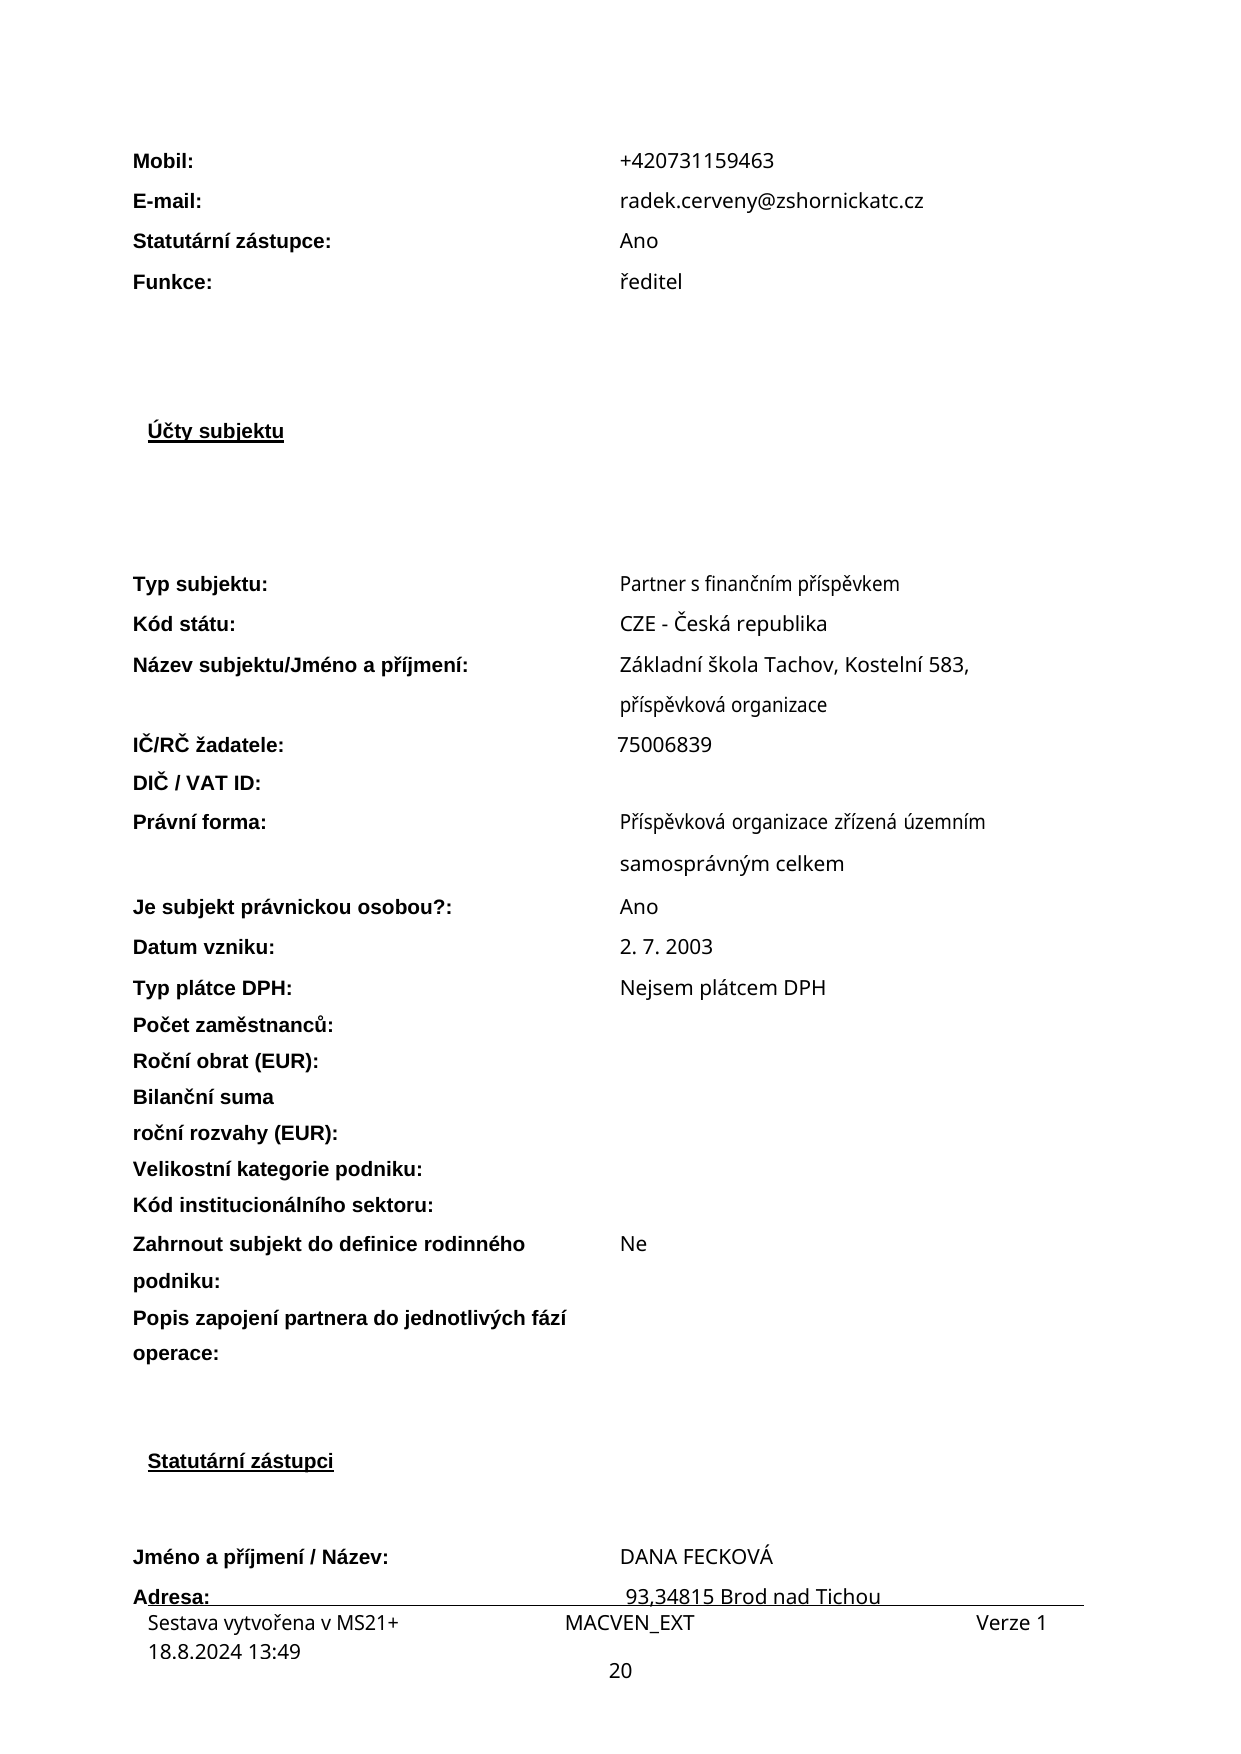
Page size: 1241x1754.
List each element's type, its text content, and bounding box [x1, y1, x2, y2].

text Adresa: 93,34815 Brod nad Tichou [133, 1582, 1167, 1611]
subtitle roční rozvahy (EUR): Velikostní kategorie podniku: Kód institucionálního sektoru: [133, 1121, 434, 1217]
text Funkce: ředitel [133, 267, 1167, 295]
text IČ/RČ žadatele: 75006839 [133, 731, 1167, 759]
text Jméno a příjmení / Název: DANA FECKOVÁ [133, 1542, 1167, 1570]
subtitle Je subjekt právnickou osobou?: Ano [133, 892, 1167, 921]
text Typ plátce DPH: Nejsem plátcem DPH [133, 973, 1167, 1001]
subtitle Počet zaměstnanců: Roční obrat (EUR): [133, 1013, 336, 1073]
text Statutární zástupci [147, 1449, 1167, 1473]
text Typ subjektu: Partner s finančním příspěvkem [133, 569, 1167, 597]
text Mobil: +420731159463 [133, 146, 1167, 174]
text Název subjektu/Jméno a příjmení: Základní škola Tachov, Kostelní 583, [133, 650, 1167, 678]
text Kód státu: CZE - Česká republika [133, 609, 1167, 638]
subtitle Statutární zástupce: Ano [133, 227, 1167, 255]
text Datum vzniku: 2. 7. 2003 [133, 932, 1167, 961]
text Účty subjektu [147, 419, 1167, 443]
subtitle DIČ / VAT ID: [133, 771, 1167, 795]
text E-mail: radek.cerveny@zshornickatc.cz [133, 186, 1167, 214]
text Bilanční suma [133, 1085, 1167, 1109]
text Právní forma: Příspěvková organizace zřízená územním samosprávným celkem [133, 807, 1008, 878]
text Zahrnout subjekt do definice rodinného Ne [133, 1229, 1167, 1257]
text Popis zapojení partnera do jednotlivých fází operace: [133, 1305, 568, 1365]
text příspěvková organizace [619, 690, 1167, 718]
subtitle podniku: [133, 1269, 1167, 1293]
